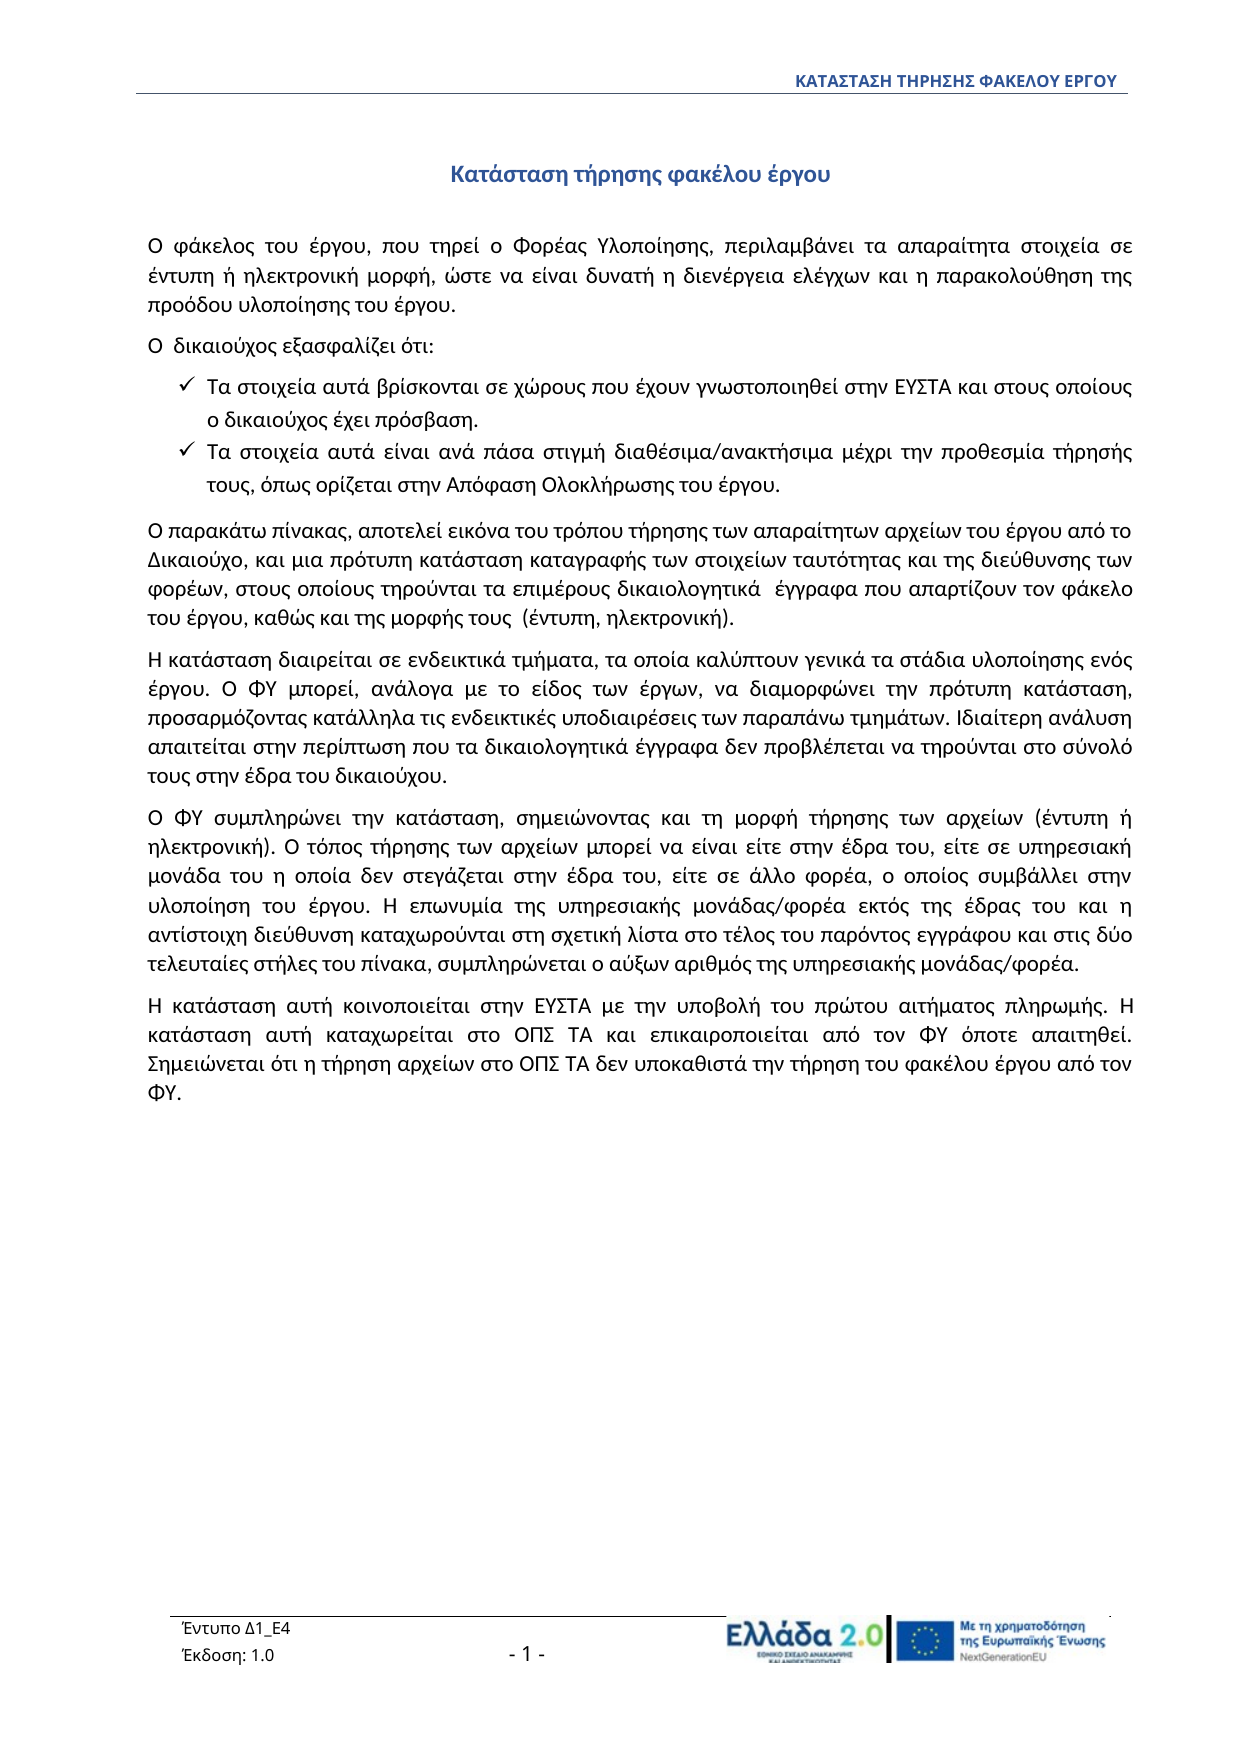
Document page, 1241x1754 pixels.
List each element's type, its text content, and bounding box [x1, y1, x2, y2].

text Η κατάσταση αυτή κοινοποιείται στην ΕΥΣΤΑ με την υποβολή του πρώτου αιτήματος πληρωμής. Η κατάσταση αυτή καταχωρείται στο ΟΠΣ ΤΑ και επικαιροποιείται από τον ΦΥ όποτε απαιτηθεί. Σημειώνεται ότι η τήρηση αρχείων στο ΟΠΣ ΤΑ δεν υποκαθιστά την τήρηση του φακέλου έργου από τον ΦΥ. [148, 990, 1134, 1106]
text Ο φάκελος του έργου, που τηρεί ο Φορέας Υλοποίησης, περιλαμβάνει τα απαραίτητα στοιχεία σε έντυπη ή ηλεκτρονική μορφή, ώστε να είναι δυνατή η διενέργεια ελέγχων και η παρακολούθηση της προόδου υλοποίησης του έργου. [148, 231, 1134, 318]
title Κατάσταση τήρησης φακέλου έργου [148, 158, 1134, 189]
list Τα στοιχεία αυτά βρίσκονται σε χώρους που έχουν γνωστοποιηθεί στην ΕΥΣΤΑ και στους οποίους ο δικαιούχος έχει πρόσβαση. [177, 372, 1134, 433]
text Η κατάσταση διαιρείται σε ενδεικτικά τμήματα, τα οποία καλύπτουν γενικά τα στάδια υλοποίησης ενός έργου. Ο ΦΥ μπορεί, ανάλογα με το είδος των έργων, να διαμορφώνει την πρότυπη κατάσταση, προσαρμόζοντας κατάλληλα τις ενδεικτικές υποδιαιρέσεις των παραπάνω τμημάτων. Ιδιαίτερη ανάλυση απαιτείται στην περίπτωση που τα δικαιολογητικά έγγραφα δεν προβλέπεται να τηρούνται στο σύνολό τους στην έδρα του δικαιούχου. [148, 644, 1134, 790]
text Ο δικαιούχος εξασφαλίζει ότι: [148, 331, 1134, 360]
text Ο ΦΥ συμπληρώνει την κατάσταση, σημειώνοντας και τη μορφή τήρησης των αρχείων (έντυπη ή ηλεκτρονική). Ο τόπος τήρησης των αρχείων μπορεί να είναι είτε στην έδρα του, είτε σε υπηρεσιακή μονάδα του η οποία δεν στεγάζεται στην έδρα του, είτε σε άλλο φορέα, ο οποίος συμβάλλει στην υλοποίηση του έργου. Η επωνυμία της υπηρεσιακής μονάδας/φορέα εκτός της έδρας του και η αντίστοιχη διεύθυνση καταχωρούνται στη σχετική λίστα στο τέλος του παρόντος εγγράφου και στις δύο τελευταίες στήλες του πίνακα, συμπληρώνεται ο αύξων αριθμός της υπηρεσιακής μονάδας/φορέα. [148, 802, 1134, 977]
text Ο παρακάτω πίνακας, αποτελεί εικόνα του τρόπου τήρησης των απαραίτητων αρχείων του έργου από το Δικαιούχο, και μια πρότυπη κατάσταση καταγραφής των στοιχείων ταυτότητας και της διεύθυνσης των φορέων, στους οποίους τηρούνται τα επιμέρους δικαιολογητικά έγγραφα που απαρτίζουν τον φάκελο του έργου, καθώς και της μορφής τους (έντυπη, ηλεκτρονική). [148, 515, 1134, 631]
list Τα στοιχεία αυτά είναι ανά πάσα στιγμή διαθέσιμα/ανακτήσιμα μέχρι την προθεσμία τήρησής τους, όπως ορίζεται στην Απόφαση Ολοκλήρωσης του έργου. [177, 437, 1134, 498]
picture [725, 1615, 1109, 1662]
